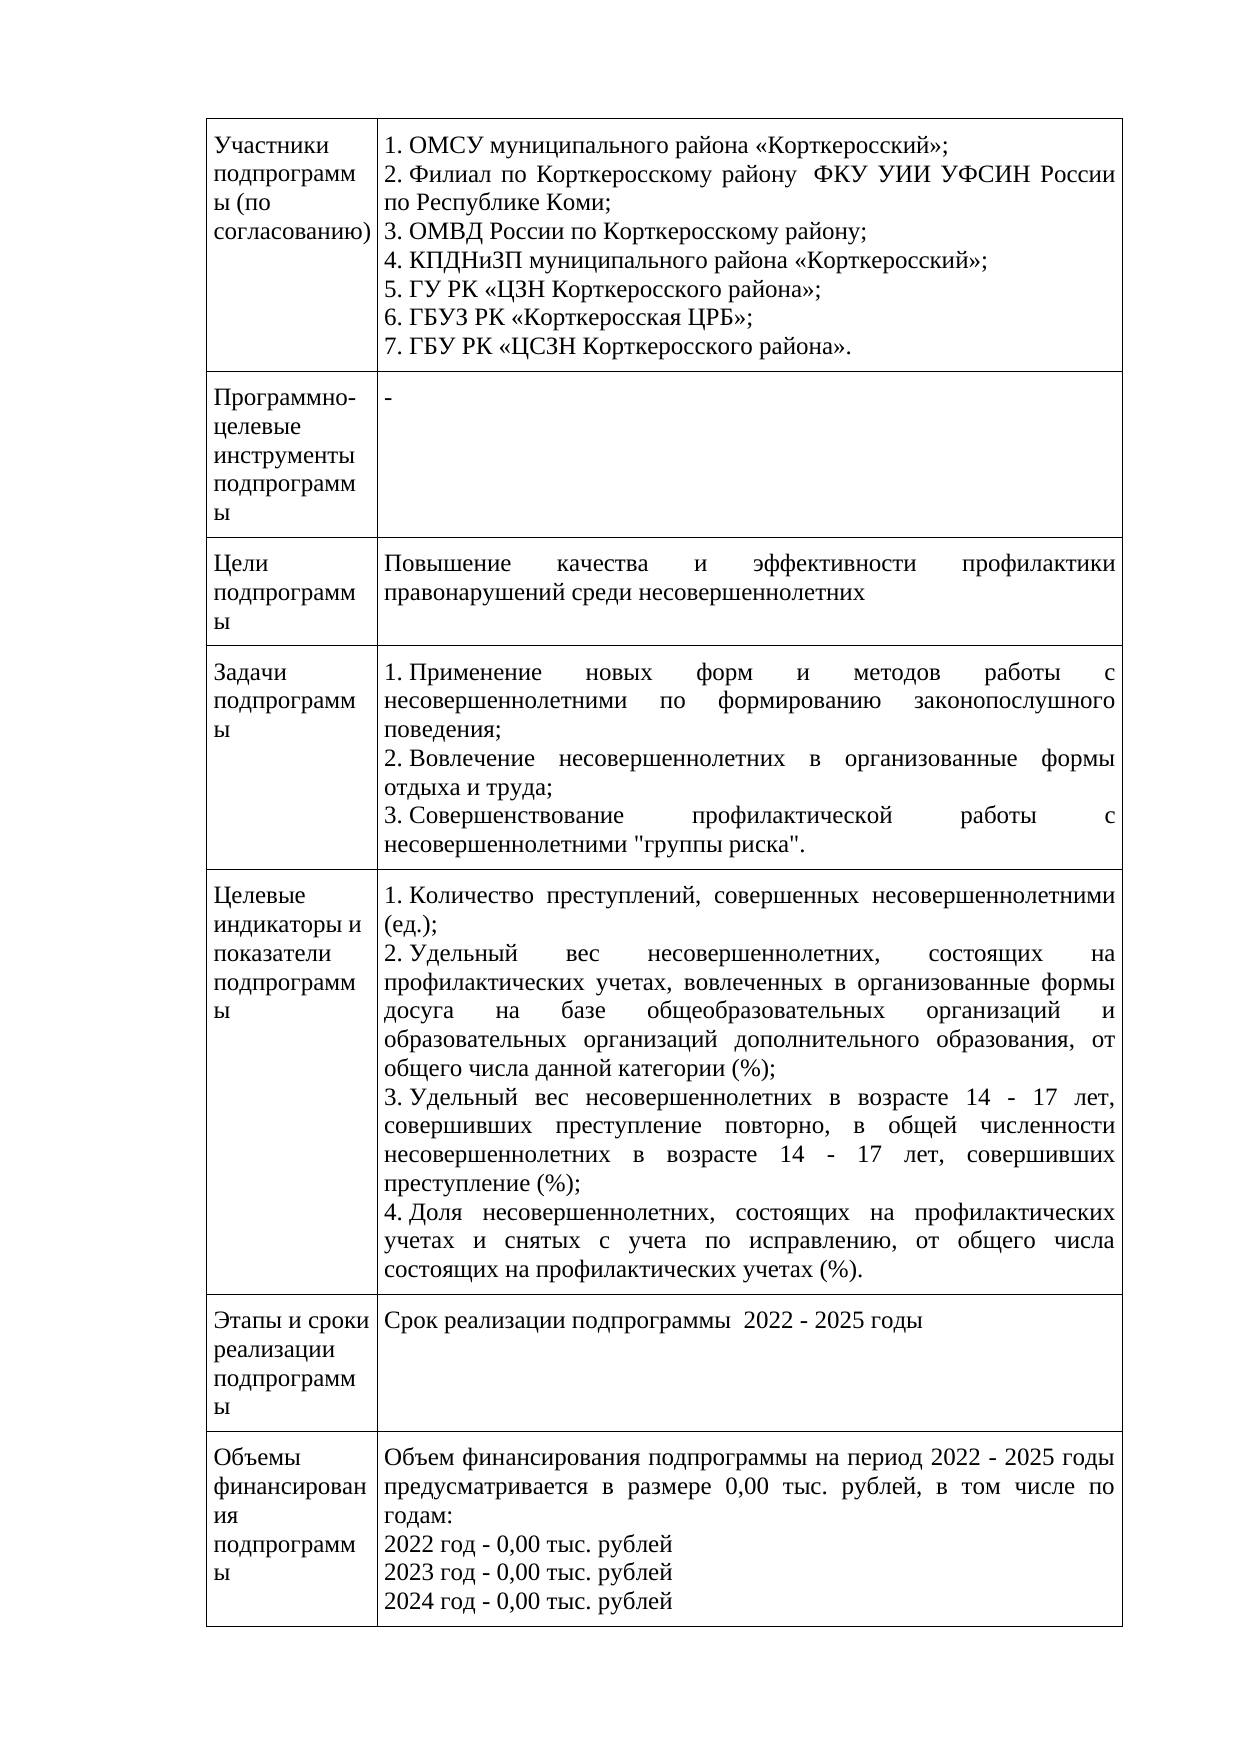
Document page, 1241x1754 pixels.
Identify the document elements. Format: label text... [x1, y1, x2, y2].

table_cell Срок реализации подпрограммы 2022 - 2025 годы [378, 1295, 1122, 1431]
table_cell Этапы и сроки реализации подпрограммы [207, 1295, 377, 1431]
table_cell Участники подпрограммы (по согласованию) [207, 119, 377, 371]
table_cell Целевые индикаторы и показатели подпрограммы [207, 870, 377, 1293]
table_cell 1. Количество преступлений, совершенных несовершеннолетними (ед.); 2. Удельный вес несовершеннолетних, состоящих на профилактических учетах, вовлеченных в организованные формы досуга на базе общеобразовательных организаций и образовательных организаций дополнительного образования, от общего числа данной категории (%); 3. Удельный вес несовершеннолетних в возрасте 14 - 17 лет, совершивших преступление повторно, в общей численности несовершеннолетних в возрасте 14 - 17 лет, совершивших преступление (%); 4. Доля несовершеннолетних, состоящих на профилактических учетах и снятых с учета по исправлению, от общего числа состоящих на профилактических учетах (%). [378, 870, 1122, 1293]
table_cell 1. ОМСУ муниципального района «Корткеросский»; 2. Филиал по Корткеросскому району ФКУ УИИ УФСИН России по Республике Коми; 3. ОМВД России по Корткеросскому району; 4. КПДНиЗП муниципального района «Корткеросский»; 5. ГУ РК «ЦЗН Корткеросского района»; 6. ГБУЗ РК «Корткеросская ЦРБ»; 7. ГБУ РК «ЦСЗН Корткеросского района». [378, 119, 1122, 371]
table_cell Задачи подпрограммы [207, 646, 377, 869]
table_cell Цели подпрограммы [207, 538, 377, 645]
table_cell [207, 1432, 377, 1626]
table_cell Повышение качества и эффективности профилактики правонарушений среди несовершеннолетних [378, 538, 1122, 645]
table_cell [378, 1432, 1122, 1626]
table_cell - [378, 372, 1122, 537]
table_cell Программно-целевые инструменты подпрограммы [207, 372, 377, 537]
table_cell 1. Применение новых форм и методов работы с несовершеннолетними по формированию законопослушного поведения; 2. Вовлечение несовершеннолетних в организованные формы отдыха и труда; 3. Совершенствование профилактической работы с несовершеннолетними "группы риска". [378, 646, 1122, 869]
